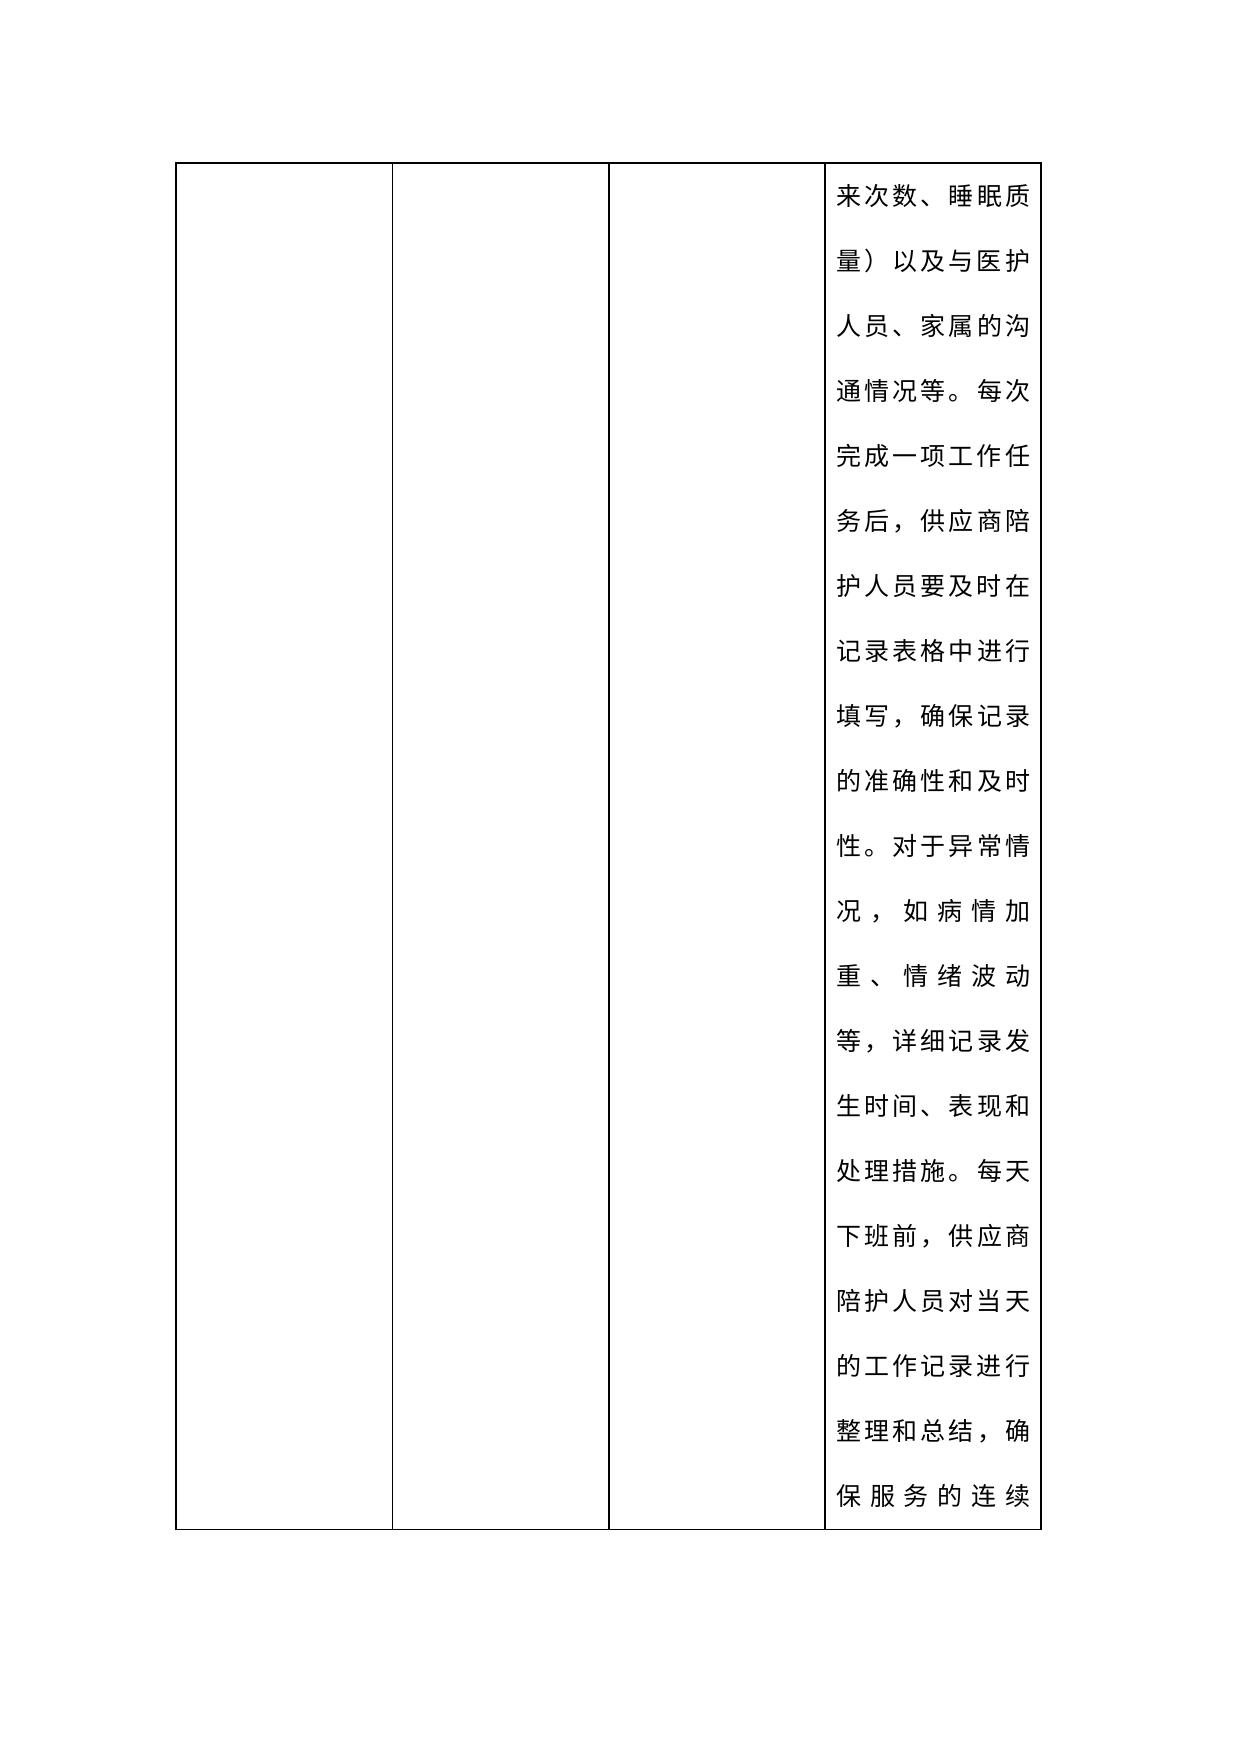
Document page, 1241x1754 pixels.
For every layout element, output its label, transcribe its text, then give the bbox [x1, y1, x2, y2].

table_cell [177, 164, 392, 1528]
table_cell [610, 164, 824, 1528]
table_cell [826, 164, 1040, 1528]
table_cell 1 [393, 164, 608, 1528]
